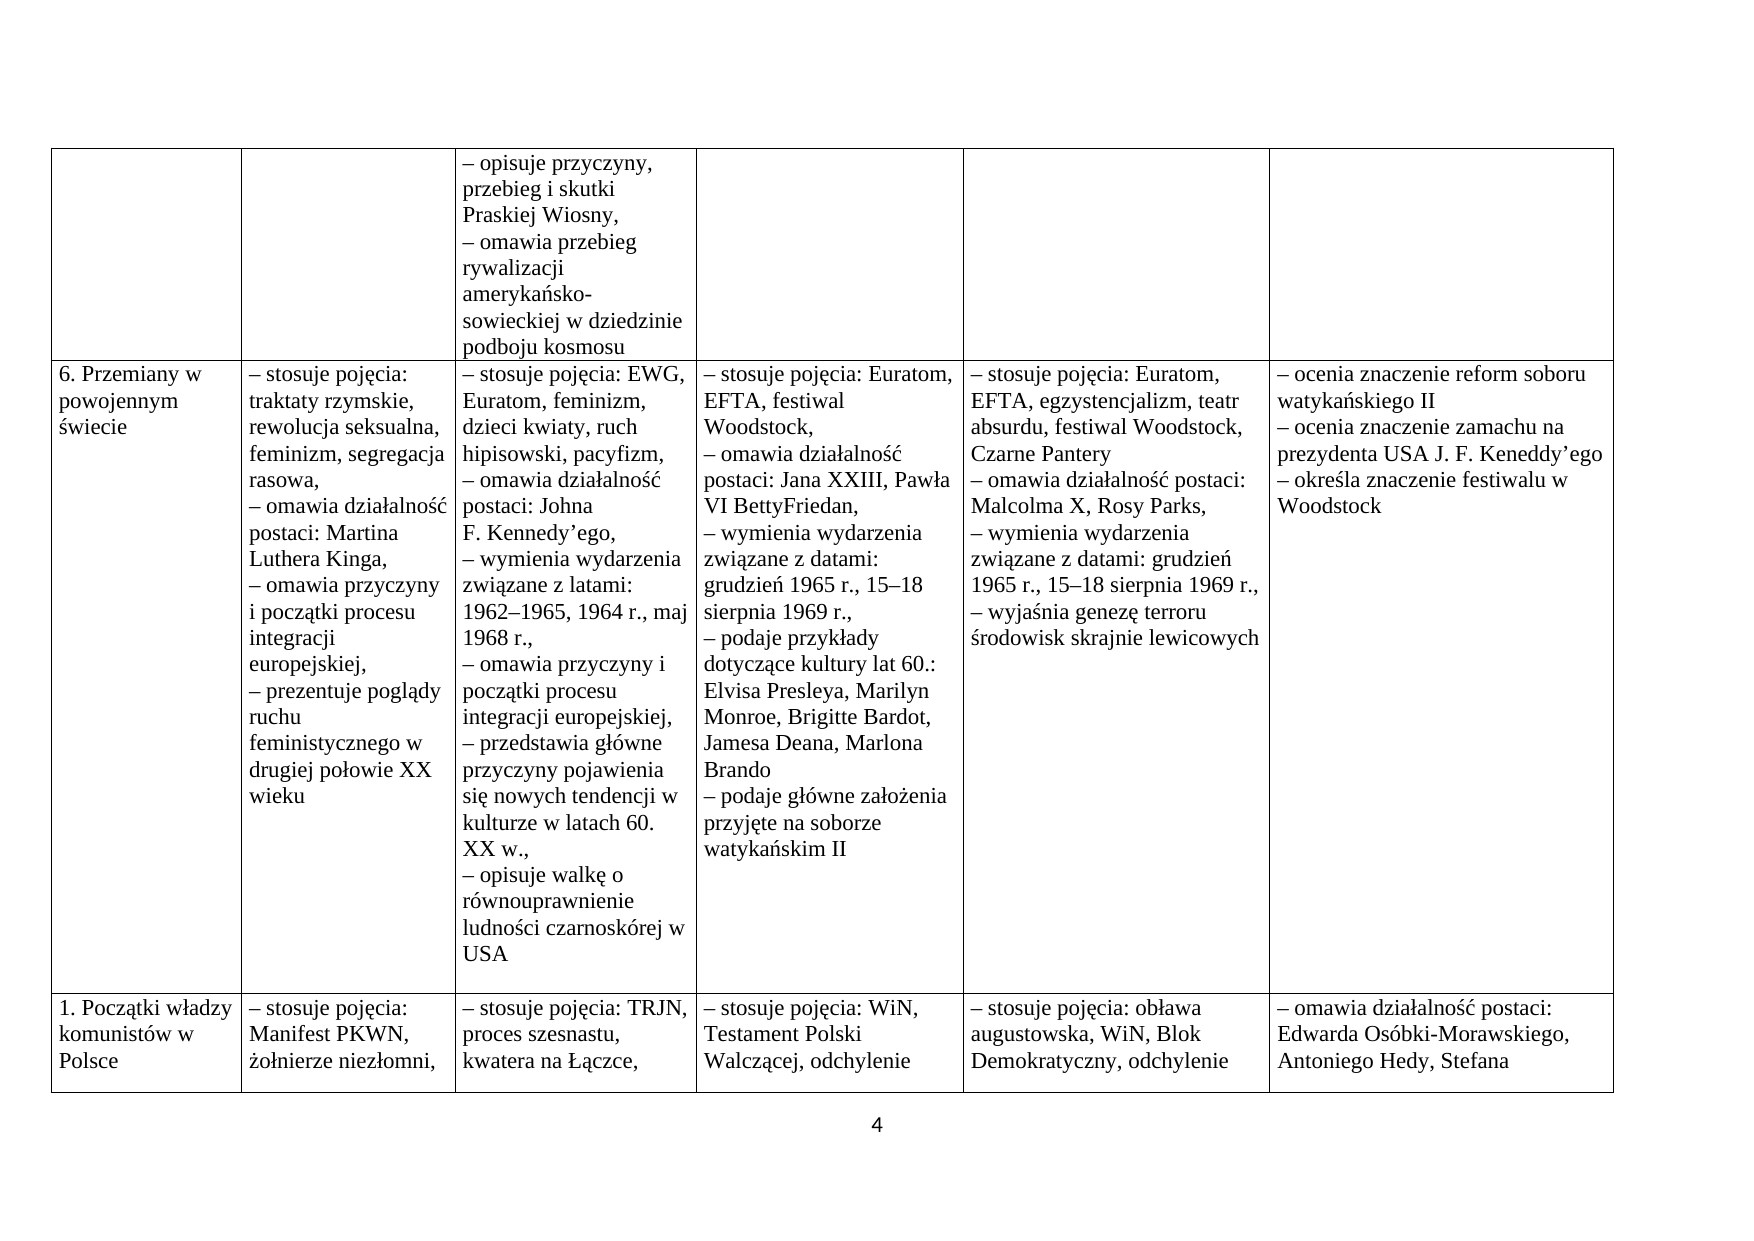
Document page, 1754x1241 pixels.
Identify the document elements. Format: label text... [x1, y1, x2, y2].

table_cell – ocenia znaczenie reform soboru watykańskiego II – ocenia znaczenie zamachu na prezydenta USA J. F. Keneddy’ego – określa znaczenie festiwalu w Woodstock [1270, 361, 1613, 993]
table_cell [1270, 994, 1613, 1092]
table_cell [964, 149, 1269, 359]
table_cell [242, 994, 455, 1092]
table_cell – stosuje pojęcia: Euratom, EFTA, egzystencjalizm, teatr absurdu, festiwal Woodstock, Czarne Pantery – omawia działalność postaci: Malcolma X, Rosy Parks, – wymienia wydarzenia związane z datami: grudzień 1965 r., 15–18 sierpnia 1969 r., – wyjaśnia genezę terroru środowisk skrajnie lewicowych [964, 361, 1269, 993]
table_cell – stosuje pojęcia: traktaty rzymskie, rewolucja seksualna, feminizm, segregacja rasowa, – omawia działalność postaci: Martina Luthera Kinga, – omawia przyczyny i początki procesu integracji europejskiej, – prezentuje poglądy ruchu feministycznego w drugiej połowie XX wieku [242, 361, 455, 993]
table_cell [697, 994, 963, 1092]
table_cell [964, 994, 1269, 1092]
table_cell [1270, 149, 1613, 359]
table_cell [52, 994, 241, 1092]
table_cell – stosuje pojęcia: EWG, Euratom, feminizm, dzieci kwiaty, ruch hipisowski, pacyfizm, – omawia działalność postaci: Johna F. Kennedy’ego, – wymienia wydarzenia związane z latami: 1962–1965, 1964 r., maj 1968 r., – omawia przyczyny i początki procesu integracji europejskiej, – przedstawia główne przyczyny pojawienia się nowych tendencji w kulturze w latach 60. XX w., – opisuje walkę o równouprawnienie ludności czarnoskórej w USA [456, 361, 696, 993]
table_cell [697, 149, 963, 359]
table_cell 6. Przemiany w powojennym świecie [52, 361, 241, 993]
table_cell – stosuje pojęcia: Euratom, EFTA, festiwal Woodstock, – omawia działalność postaci: Jana XXIII, Pawła VI BettyFriedan, – wymienia wydarzenia związane z datami: grudzień 1965 r., 15–18 sierpnia 1969 r., – podaje przykłady dotyczące kultury lat 60.: Elvisa Presleya, Marilyn Monroe, Brigitte Bardot, Jamesa Deana, Marlona Brando – podaje główne założenia przyjęte na soborze watykańskim II [697, 361, 963, 993]
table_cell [456, 149, 696, 359]
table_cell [52, 149, 241, 359]
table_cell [456, 994, 696, 1092]
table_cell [242, 149, 455, 359]
